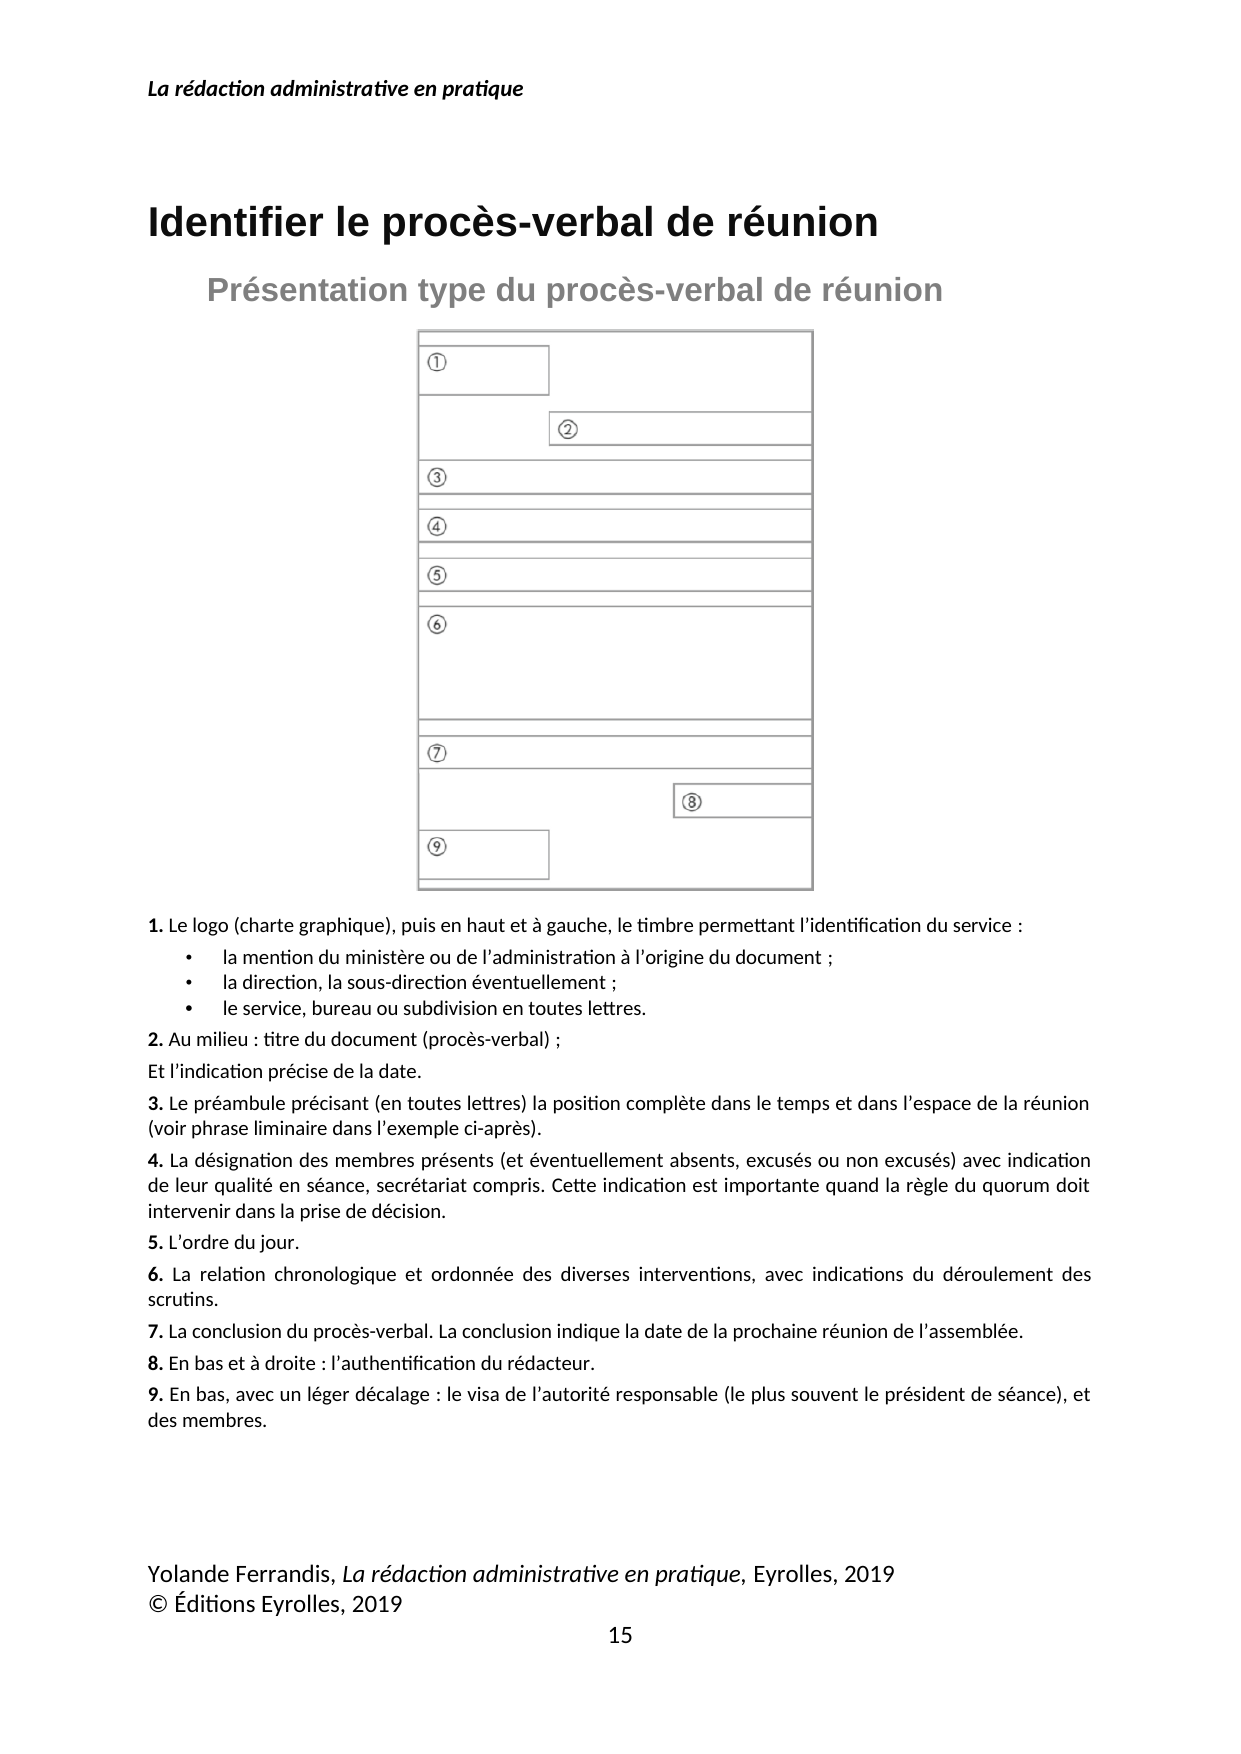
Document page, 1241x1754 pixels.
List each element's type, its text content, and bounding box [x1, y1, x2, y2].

list la mention du ministère ou de l’administration à l’origine du document ; [185, 944, 1093, 969]
text Identifier le procès-verbal de réunion [148, 198, 1093, 246]
list le service, bureau ou subdivision en toutes lettres. [185, 995, 1093, 1020]
text 2. Au milieu : titre du document (procès-verbal) ; [148, 1027, 1093, 1052]
text 8. En bas et à droite : l’authentification du rédacteur. [148, 1350, 1093, 1375]
text 3. Le préambule précisant (en toutes lettres) la position complète dans le temps et dans l’espace de la réunion (voir phrase liminaire dans l’exemple ci-après). [148, 1090, 1093, 1141]
text 1. Le logo (charte graphique), puis en haut et à gauche, le timbre permettant l’identification du service : [148, 912, 1093, 938]
text 4. La désignation des membres présents (et éventuellement absents, excusés ou non excusés) avec indication de leur qualité en séance, secrétariat compris. Cette indication est importante quand la règle du quorum doit intervenir dans la prise de décision. [148, 1147, 1093, 1223]
text 9. En bas, avec un léger décalage : le visa de l’autorité responsable (le plus souvent le président de séance), et des membres. [148, 1382, 1093, 1432]
text 7. La conclusion du procès-verbal. La conclusion indique la date de la prochaine réunion de l’assemblée. [148, 1318, 1093, 1344]
text Présentation type du procès-verbal de réunion [207, 271, 1093, 309]
text 5. L’ordre du jour. [148, 1229, 1093, 1255]
list la direction, la sous-direction éventuellement ; [185, 969, 1093, 995]
text Et l’indication précise de la date. [148, 1058, 1093, 1084]
picture [403, 321, 837, 907]
text 6. La relation chronologique et ordonnée des diverses interventions, avec indications du déroulement des scrutins. [148, 1261, 1093, 1312]
